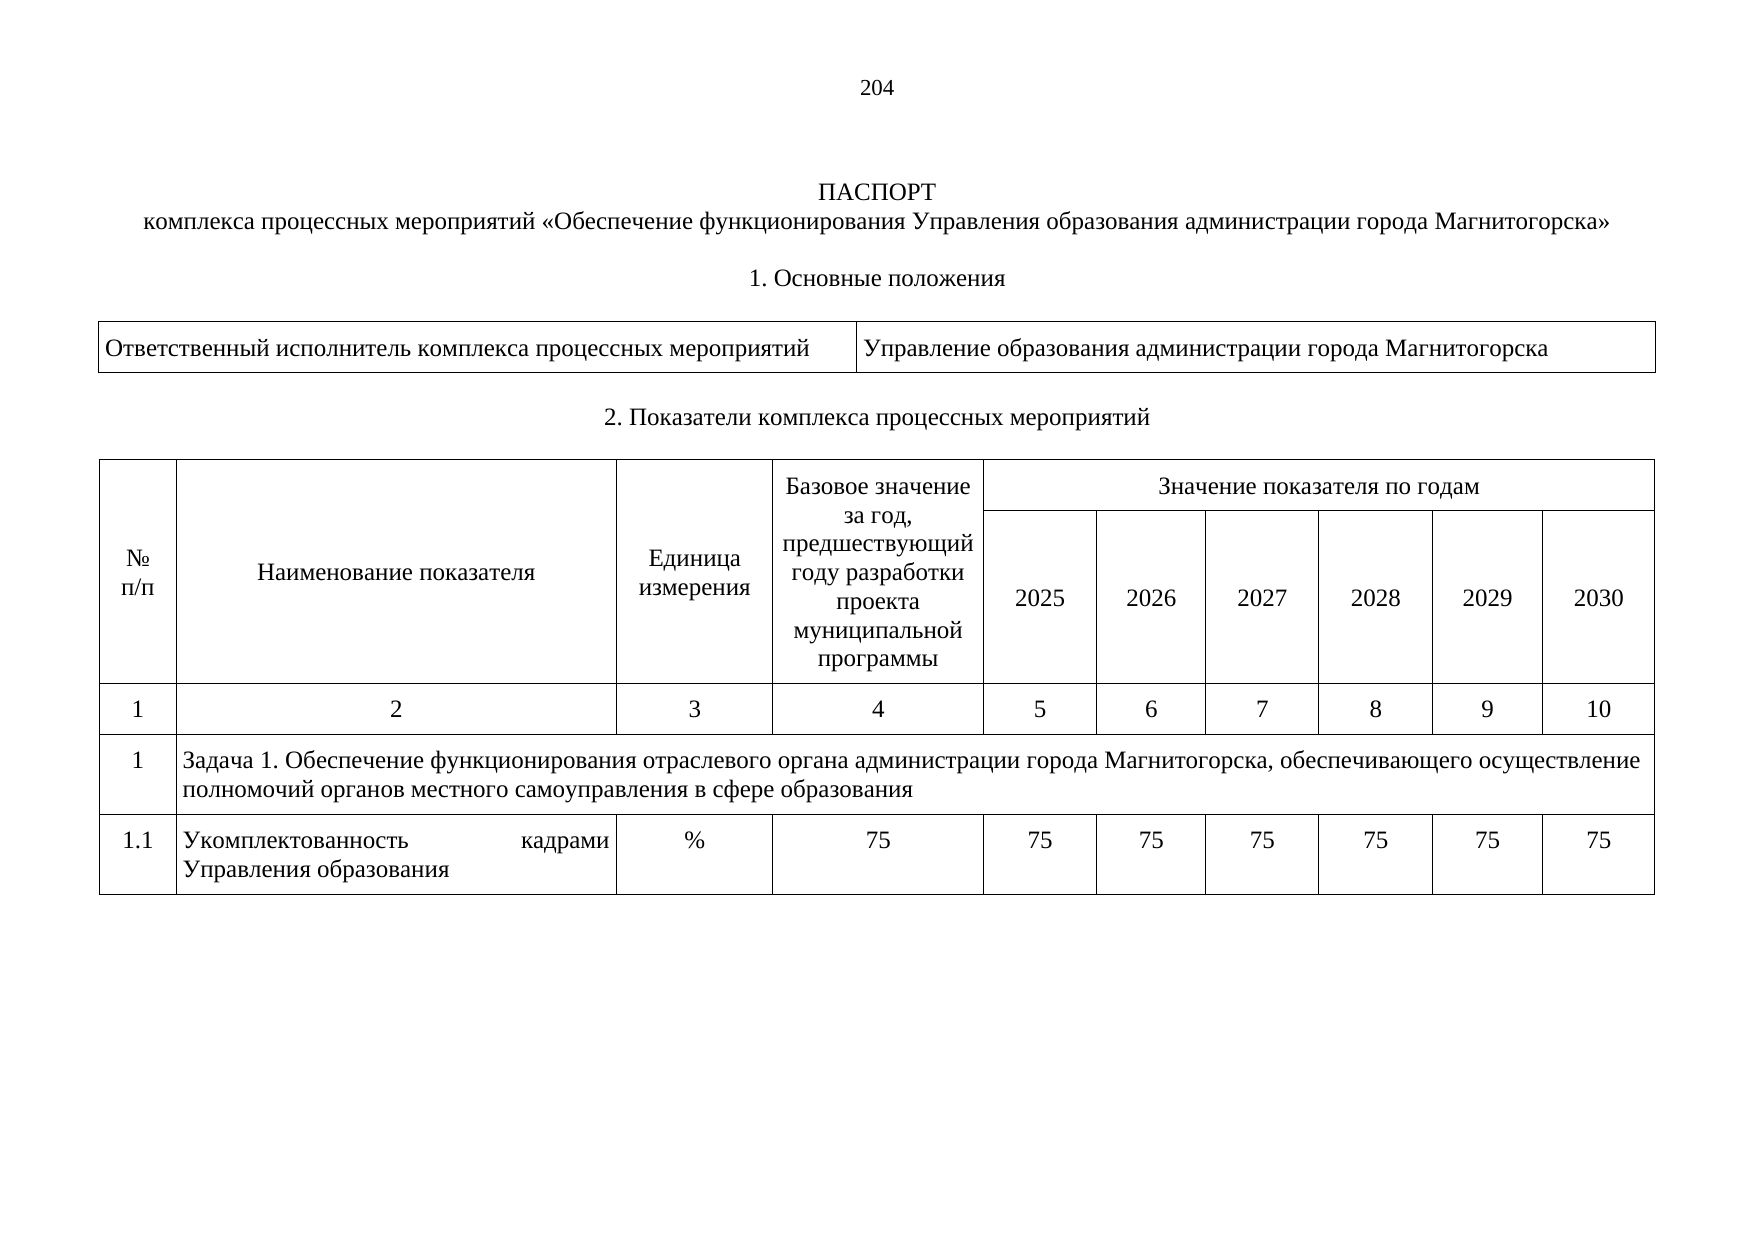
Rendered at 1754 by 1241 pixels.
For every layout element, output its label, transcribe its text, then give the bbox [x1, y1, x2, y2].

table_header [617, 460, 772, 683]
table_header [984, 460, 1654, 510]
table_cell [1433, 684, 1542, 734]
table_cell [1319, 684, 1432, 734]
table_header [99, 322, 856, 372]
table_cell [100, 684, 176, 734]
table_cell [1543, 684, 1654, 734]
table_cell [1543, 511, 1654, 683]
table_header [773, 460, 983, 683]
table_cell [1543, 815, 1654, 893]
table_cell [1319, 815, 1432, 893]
text комплекса процессных мероприятий «Обеспечение функционирования Управления образования администрации города Магнитогорска» [118, 206, 1636, 235]
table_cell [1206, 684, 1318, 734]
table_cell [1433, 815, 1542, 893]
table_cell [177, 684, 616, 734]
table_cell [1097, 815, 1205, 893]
text 2. Показатели комплекса процессных мероприятий [118, 402, 1636, 431]
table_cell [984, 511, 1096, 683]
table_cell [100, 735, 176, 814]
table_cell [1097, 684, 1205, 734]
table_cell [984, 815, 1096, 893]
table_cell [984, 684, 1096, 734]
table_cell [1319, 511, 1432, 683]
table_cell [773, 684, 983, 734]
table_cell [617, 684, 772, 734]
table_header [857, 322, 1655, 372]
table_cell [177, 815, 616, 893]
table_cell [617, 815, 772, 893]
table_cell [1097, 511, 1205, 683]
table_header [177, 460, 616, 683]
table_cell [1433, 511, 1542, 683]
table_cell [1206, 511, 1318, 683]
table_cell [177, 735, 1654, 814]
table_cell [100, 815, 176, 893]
text ПАСПОРТ [118, 177, 1636, 206]
text 1. Основные положения [118, 263, 1636, 292]
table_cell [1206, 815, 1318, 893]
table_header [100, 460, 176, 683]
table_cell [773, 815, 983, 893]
